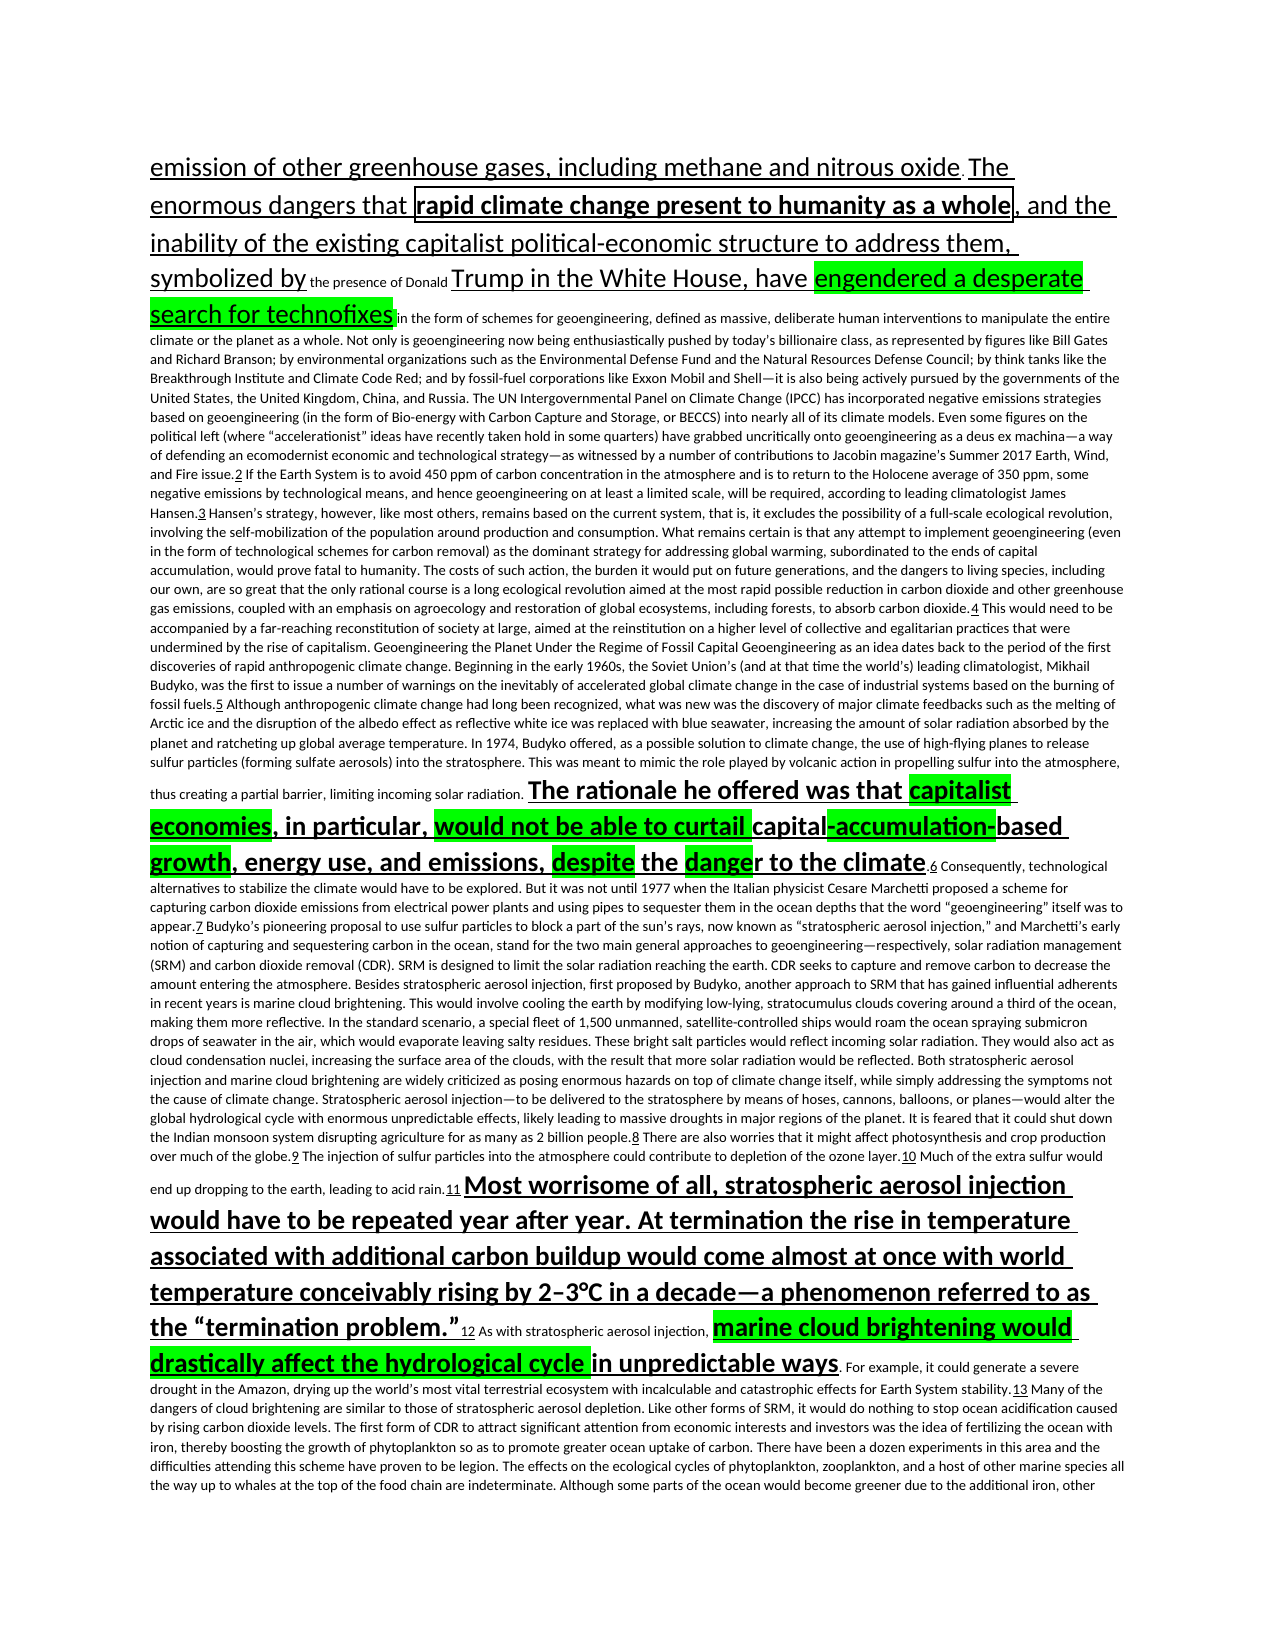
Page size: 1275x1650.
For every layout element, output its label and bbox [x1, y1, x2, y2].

text [150, 150, 1125, 1494]
